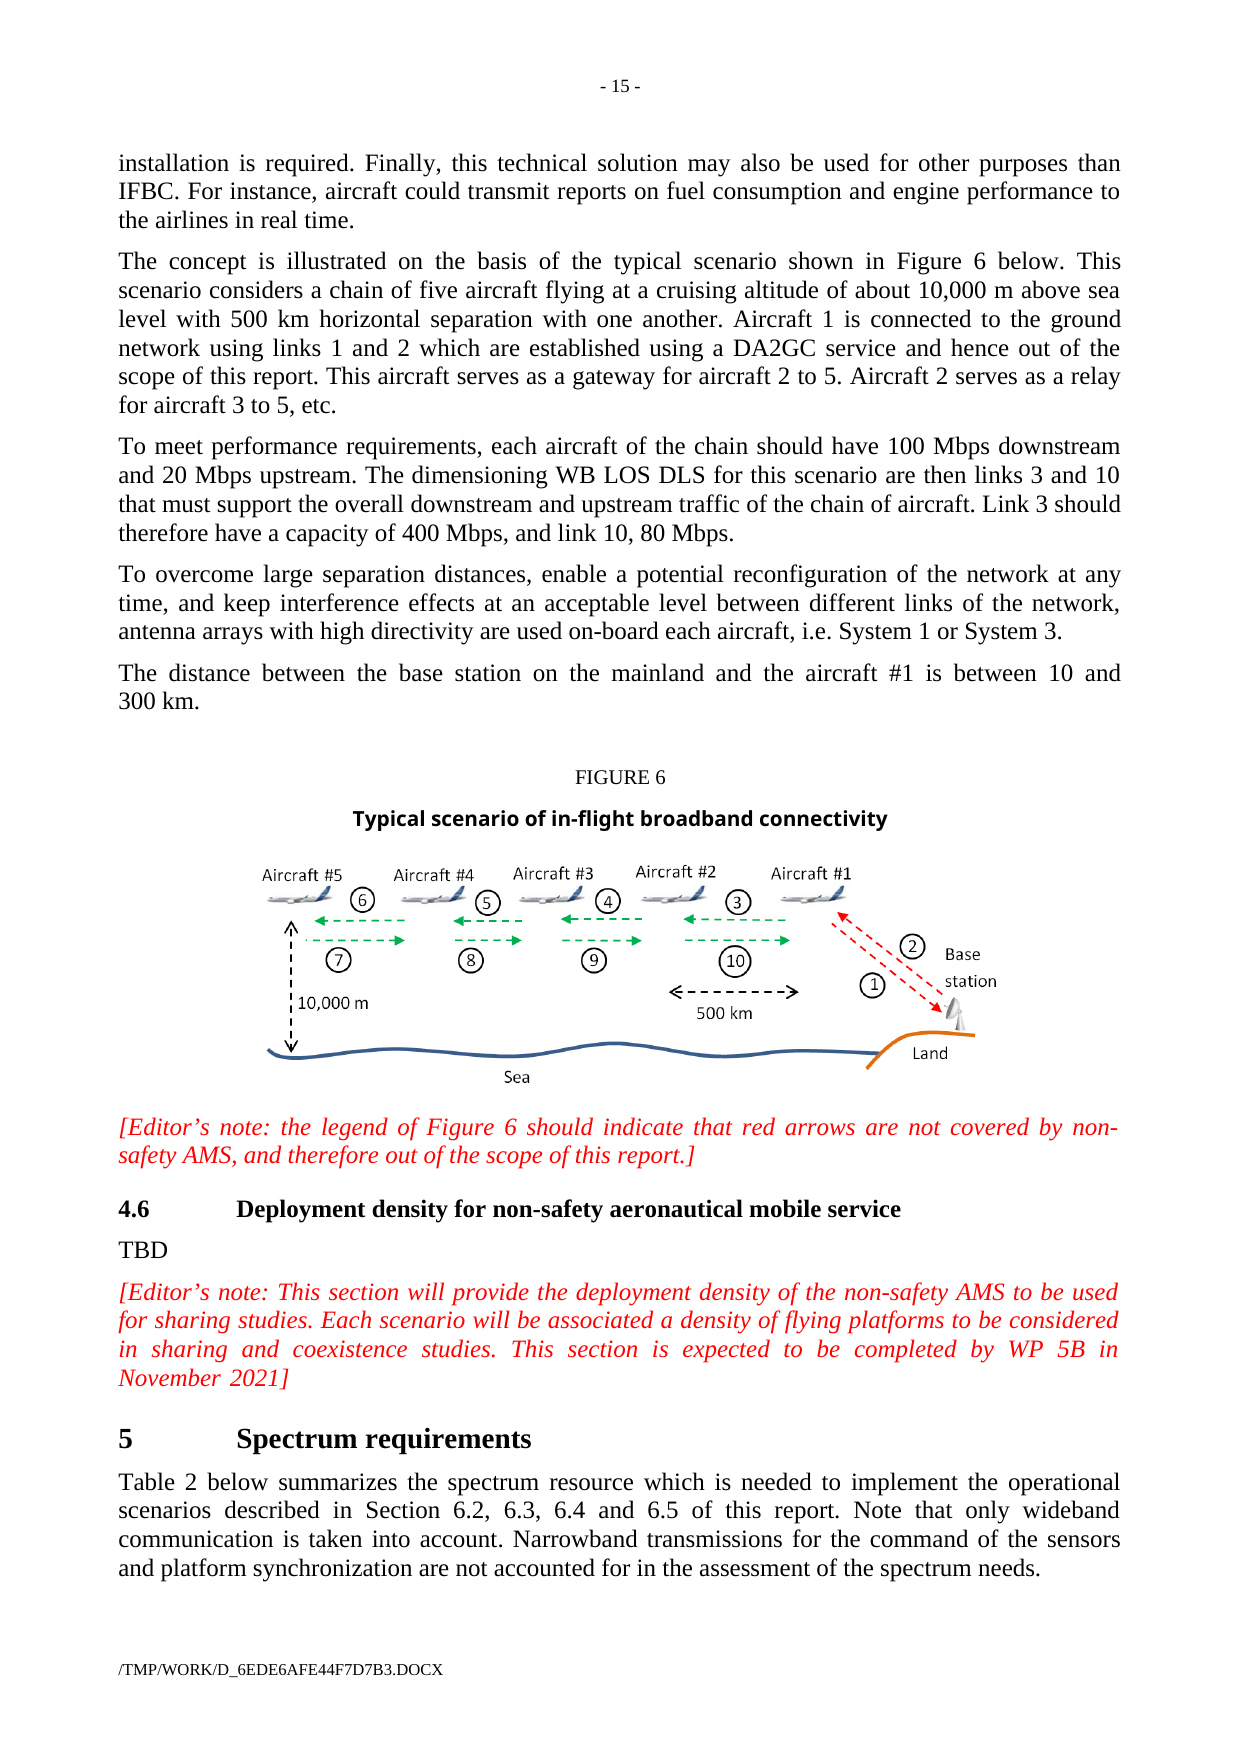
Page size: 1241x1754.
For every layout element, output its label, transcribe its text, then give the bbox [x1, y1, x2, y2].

text The concept is illustrated on the basis of the typical scenario shown in Figure 6 below. This scenario considers a chain of five aircraft flying at a cruising altitude of about 10,000 m above sea level with 500 km horizontal separation with one another. Aircraft 1 is connected to the ground network using links 1 and 2 which are established using a DA2GC service and hence out of the scope of this report. This aircraft serves as a gateway for aircraft 2 to 5. Aircraft 2 serves as a relay for aircraft 3 to 5, etc. [118, 246, 1122, 419]
text To meet performance requirements, each aircraft of the chain should have 100 Mbps downstream and 20 Mbps upstream. The dimensioning WB LOS DLS for this scenario are then links 3 and 10 that must support the overall downstream and upstream traffic of the chain of aircraft. Link 3 should therefore have a capacity of 400 Mbps, and link 10, 80 Mbps. [118, 431, 1122, 546]
text [Editor’s note: This section will provide the deployment density of the non-safety AMS to be used for sharing studies. Each scenario will be associated a density of flying platforms to be considered in sharing and coexistence studies. This section is expected to be completed by WP 5B in November 2021] [118, 1277, 1122, 1392]
text [Editor’s note: the legend of Figure 6 should indicate that red arrows are not covered by non-safety AMS, and therefore out of the scope of this report.] [118, 1112, 1122, 1169]
text Table 2 below summarizes the spectrum resource which is needed to implement the operational scenarios described in Section 6.2, 6.3, 6.4 and 6.5 of this report. Note that only wideband communication is taken into account. Narrowband transmissions for the command of the sensors and platform synchronization are not accounted for in the assessment of the spectrum needs. [118, 1467, 1122, 1582]
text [118, 148, 1122, 234]
picture [236, 845, 1004, 1087]
subtitle 4.6 Deployment density for non-safety aeronautical mobile service [118, 1194, 1122, 1223]
title Typical scenario of in-flight broadband connectivity [118, 804, 1122, 833]
text TBD [118, 1235, 1122, 1264]
text To overcome large separation distances, enable a potential reconfiguration of the network at any time, and keep interference effects at an acceptable level between different links of the network, antenna arrays with high directivity are used on-board each aircraft, i.e. System 1 or System 3. [118, 559, 1122, 645]
text FIGURE 6 [118, 765, 1122, 789]
text The distance between the base station on the mainland and the aircraft #1 is between 10 and 300 km. [118, 658, 1122, 715]
subtitle 5 Spectrum requirements [118, 1421, 1122, 1454]
